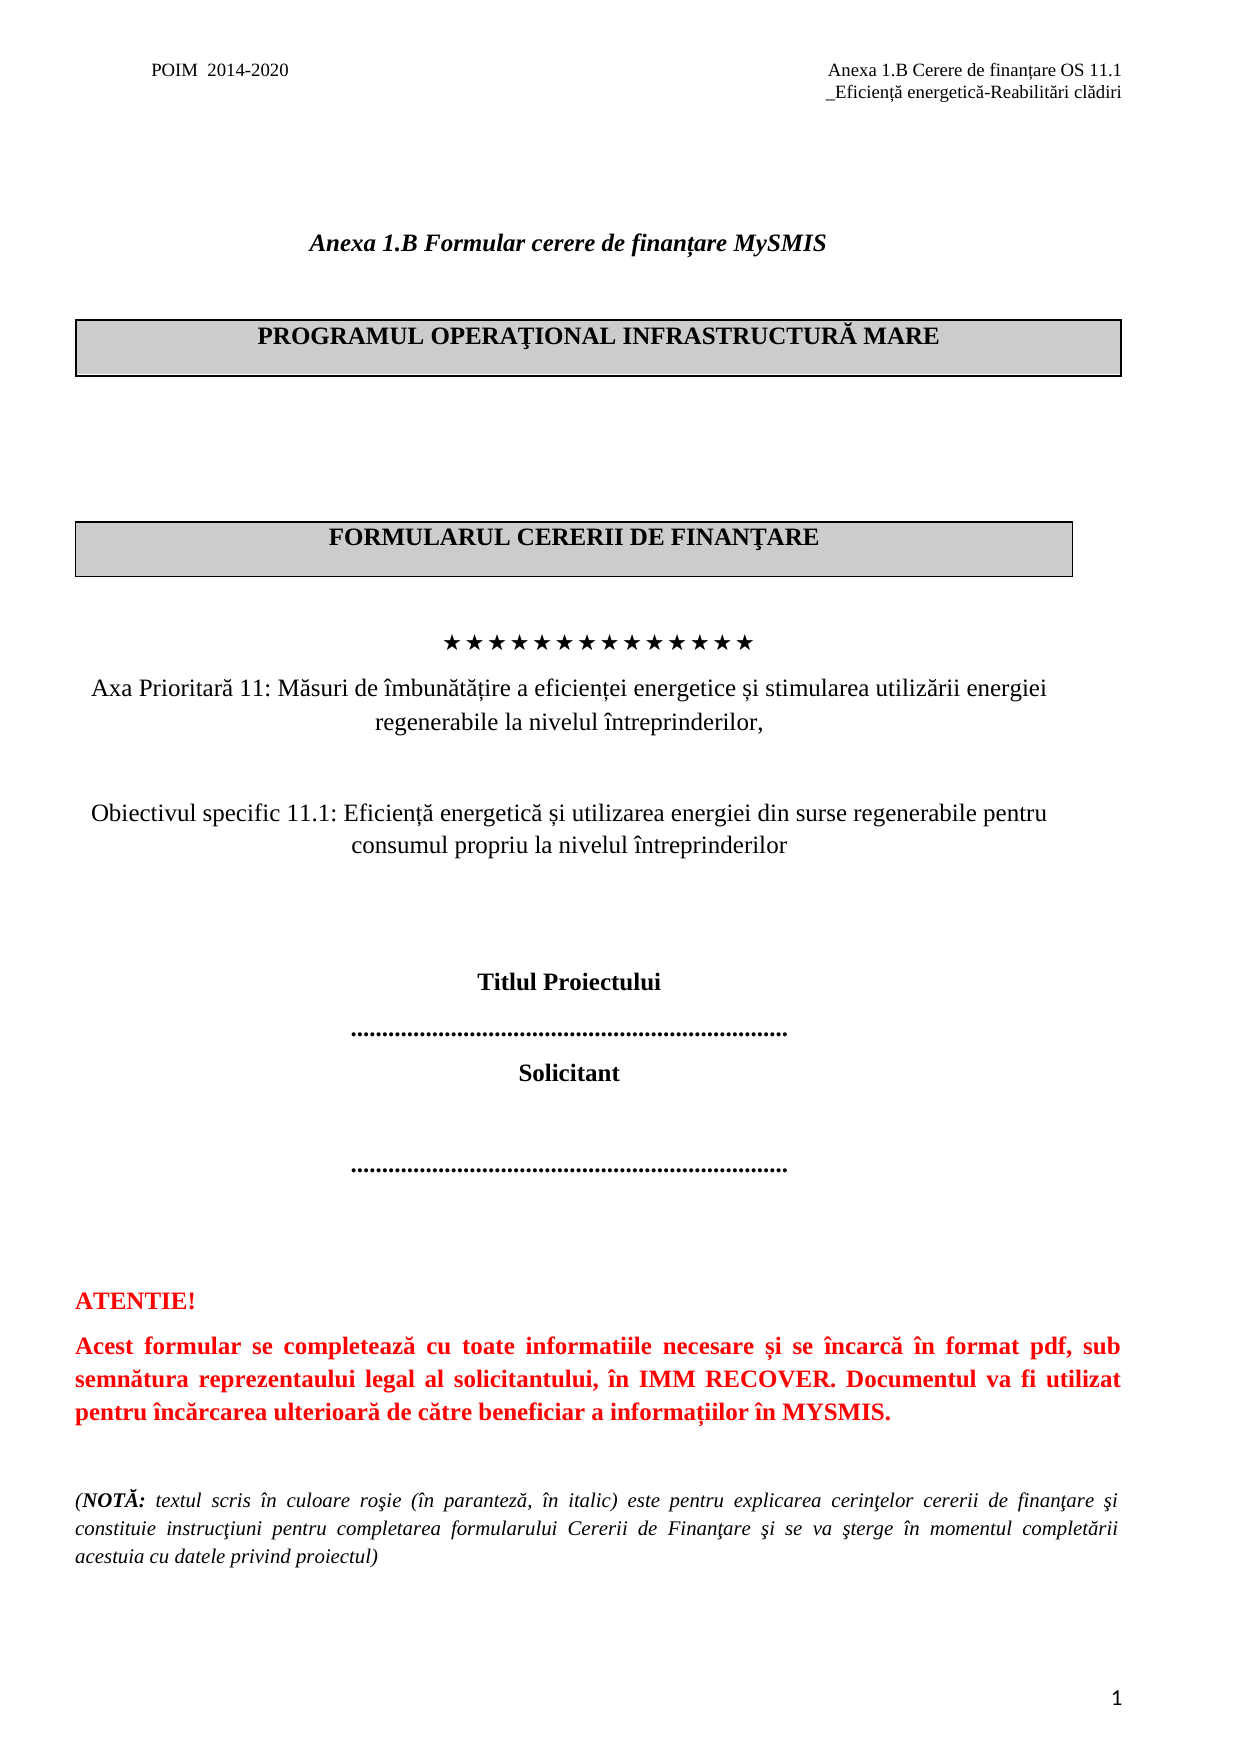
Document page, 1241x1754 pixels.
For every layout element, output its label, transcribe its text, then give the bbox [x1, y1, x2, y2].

text Solicitant [75, 1058, 1063, 1087]
text Acest formular se completează cu toate informatiile necesare și se încarcă în format pdf, sub semnătura reprezentaului legal al solicitantului, în IMM RECOVER. Documentul va fi utilizat pentru încărcarea ulterioară de către beneficiar a informațiilor în MYSMIS. [75, 1331, 1122, 1426]
text ...................................................................... [75, 1013, 1063, 1041]
table_header FORMULARUL CERERII DE FINANŢARE [76, 523, 1072, 576]
text ATENTIE! [75, 1286, 1122, 1314]
text Anexa 1.B Formular cerere de finanțare MySMIS [75, 228, 1063, 257]
table_header PROGRAMUL OPERAŢIONAL INFRASTRUCTURĂ MARE [77, 321, 1120, 374]
text (NOTĂ: textul scris în culoare roşie (în paranteză, în italic) este pentru explicarea cerinţelor cererii de finanţare şi constituie instrucţiuni pentru completarea formularului Cererii de Finanţare şi se va şterge în momentul completării acestuia cu datele privind proiectul) [75, 1488, 1122, 1568]
text Titlul Proiectului [75, 967, 1063, 996]
text ...................................................................... [75, 1149, 1063, 1178]
text Axa Prioritară 11: Măsuri de îmbunătățire a eficienței energetice și stimularea utilizării energiei regenerabile la nivelul întreprinderilor, [75, 673, 1063, 735]
text Obiectivul specific 11.1: Eficiență energetică și utilizarea energiei din surse regenerabile pentru consumul propriu la nivelul întreprinderilor [75, 798, 1063, 859]
